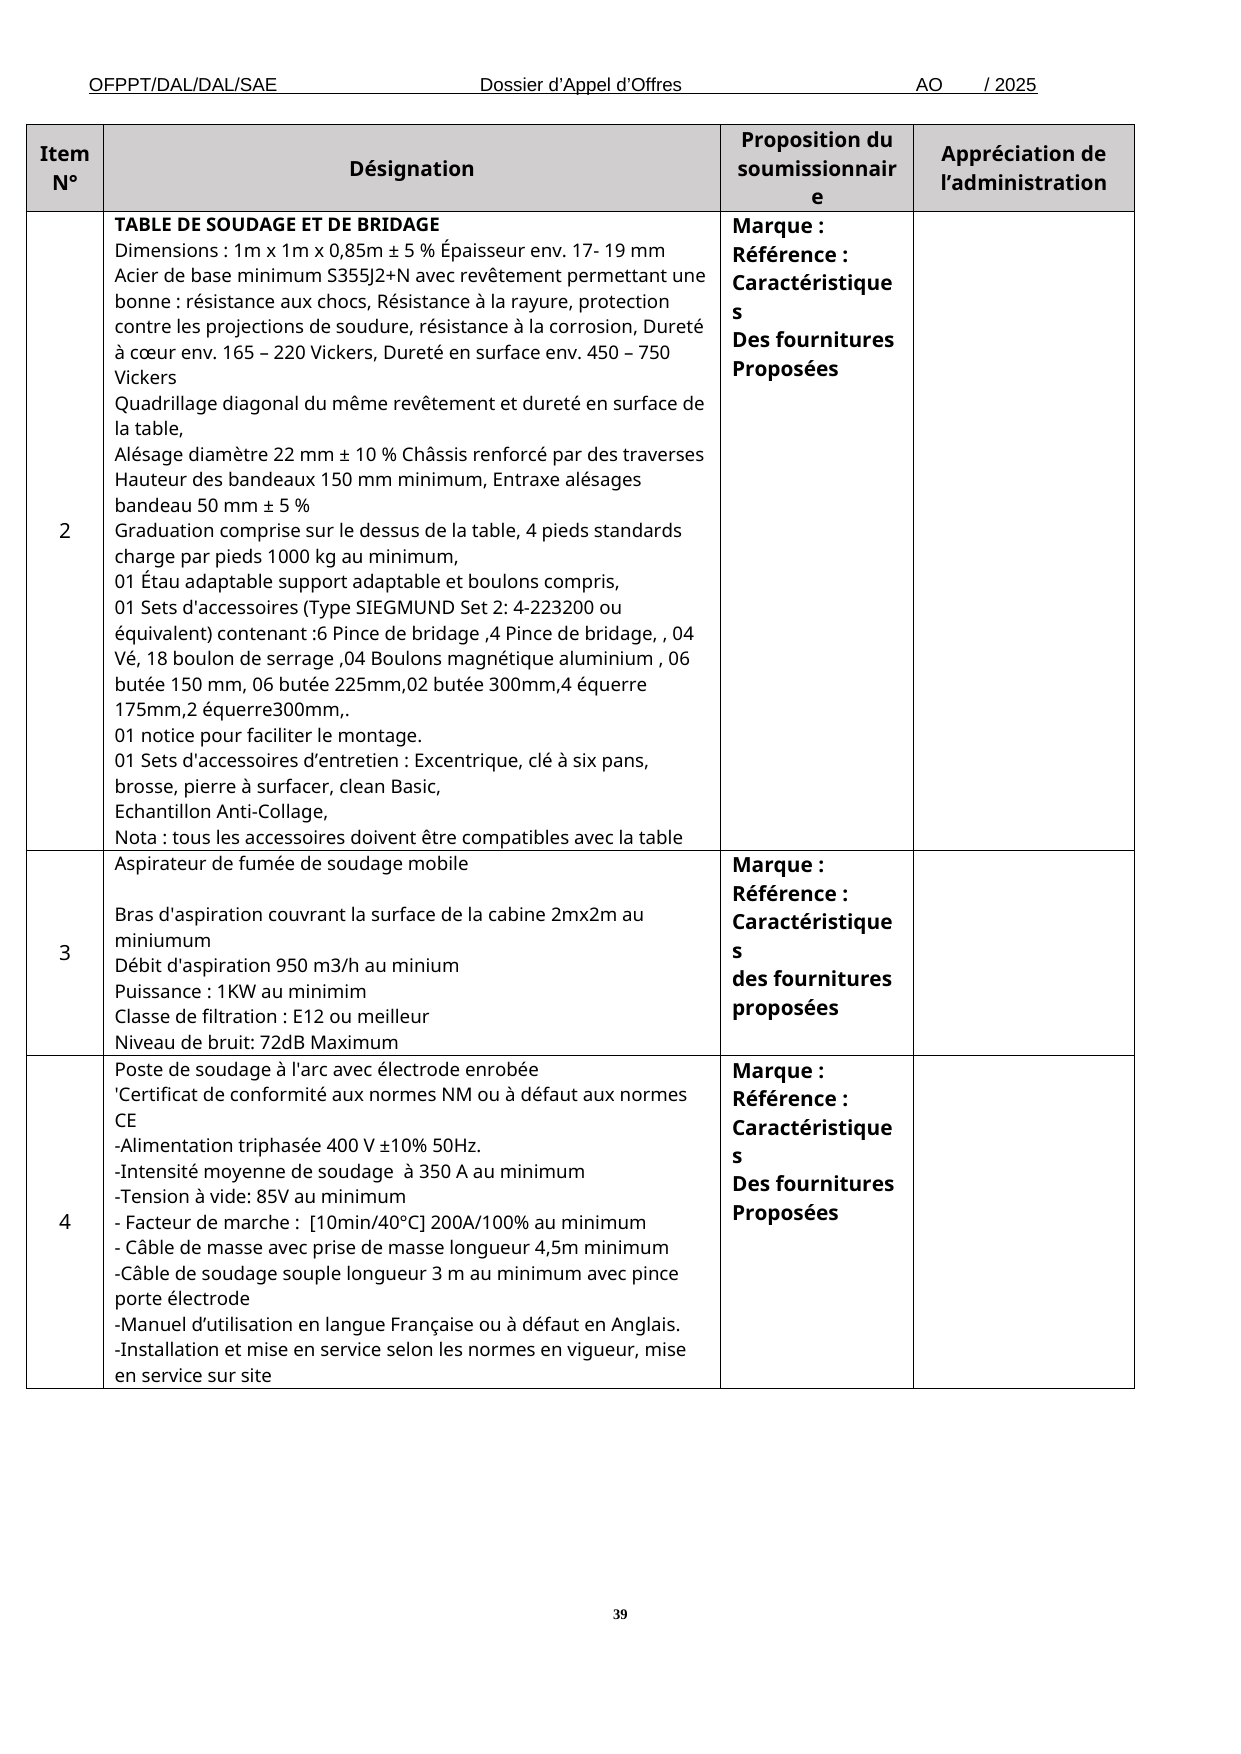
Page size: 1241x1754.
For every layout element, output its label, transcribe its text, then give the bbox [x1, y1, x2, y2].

table_cell 4 [27, 1056, 103, 1388]
table_header Proposition du soumissionnaire [721, 125, 913, 211]
table_cell 3 [27, 851, 103, 1055]
table_cell [914, 212, 1134, 849]
table_cell Marque : Référence : Caractéristiques Des fournitures Proposées [721, 1056, 913, 1388]
table_header Item N° [27, 125, 103, 211]
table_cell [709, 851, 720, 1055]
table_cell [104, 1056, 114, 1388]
table_cell [914, 851, 1134, 1055]
table_cell 2 [27, 212, 103, 849]
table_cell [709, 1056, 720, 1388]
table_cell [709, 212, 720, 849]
table_header Désignation [104, 125, 720, 211]
table_header Appréciation de l’administration [914, 125, 1134, 211]
table_cell Marque : Référence : Caractéristiques des fournitures proposées [721, 851, 913, 1055]
table_cell Marque : Référence : Caractéristiques Des fournitures Proposées [721, 212, 913, 849]
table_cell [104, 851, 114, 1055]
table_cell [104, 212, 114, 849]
table_cell [914, 1056, 1134, 1388]
